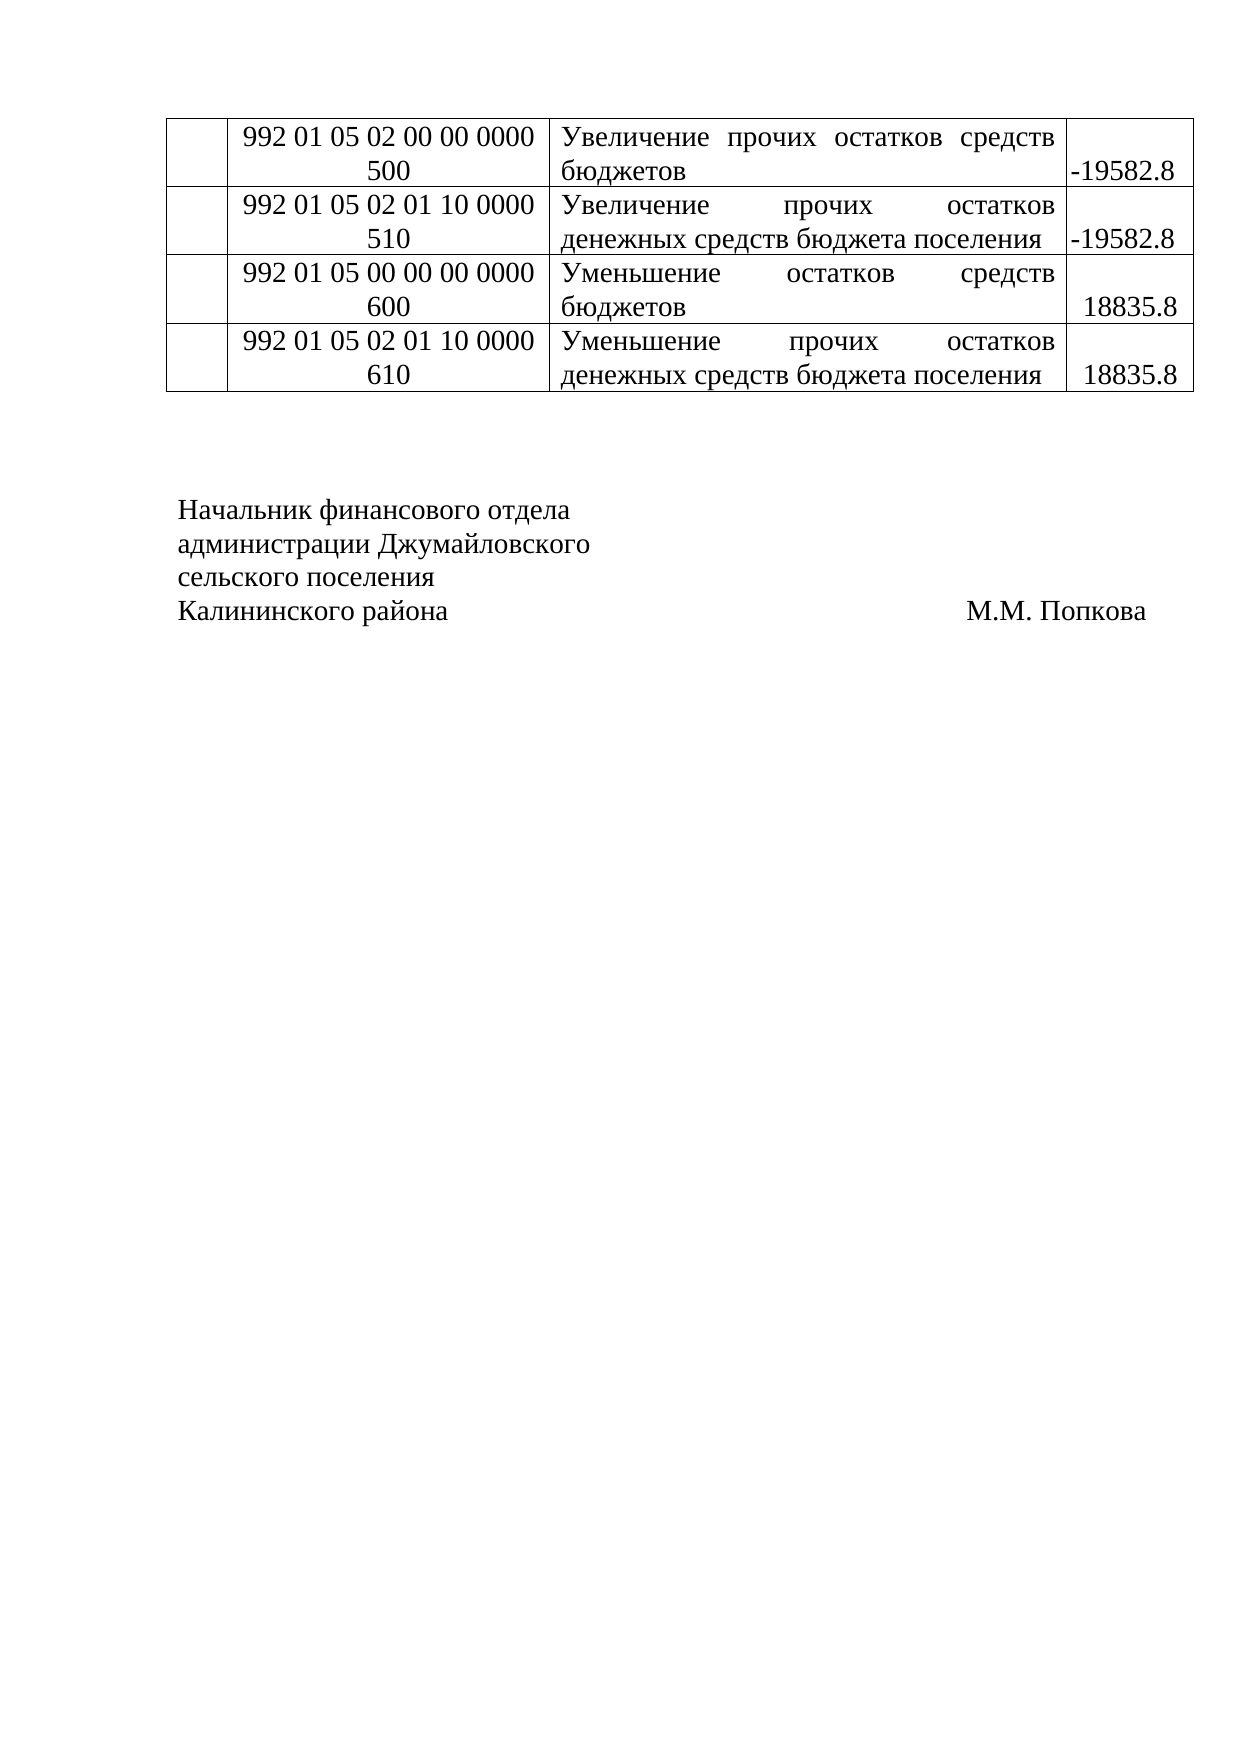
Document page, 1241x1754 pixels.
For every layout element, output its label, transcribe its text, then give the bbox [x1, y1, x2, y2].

text сельского поселения [177, 559, 1152, 593]
table_cell 18835.8 [1067, 255, 1193, 322]
table_cell 992 01 05 02 01 10 0000 610 [228, 324, 549, 391]
table_cell -19582.8 [1067, 119, 1193, 186]
text Начальник финансового отдела [177, 492, 1152, 526]
table_cell 992 01 05 02 00 00 0000 500 [228, 119, 549, 186]
table_cell -19582.8 [1067, 187, 1193, 254]
table_cell 992 01 05 00 00 00 0000 600 [228, 255, 549, 322]
table_cell Увеличение прочих остатков денежных средств бюджета поселения [550, 187, 1066, 254]
table_cell [167, 255, 227, 322]
text Калининского района М.М. Попкова [177, 593, 1152, 626]
table_cell Уменьшение прочих остатков денежных средств бюджета поселения [550, 324, 1066, 391]
table_cell 18835.8 [1067, 324, 1193, 391]
table_cell Уменьшение остатков средств бюджетов [550, 255, 1066, 322]
table_cell Увеличение прочих остатков средств бюджетов [550, 119, 1066, 186]
table_cell [167, 187, 227, 254]
table_cell [167, 324, 227, 391]
text администрации Джумайловского [177, 526, 1152, 559]
table_cell 992 01 05 02 01 10 0000 510 [228, 187, 549, 254]
table_cell [167, 119, 227, 186]
